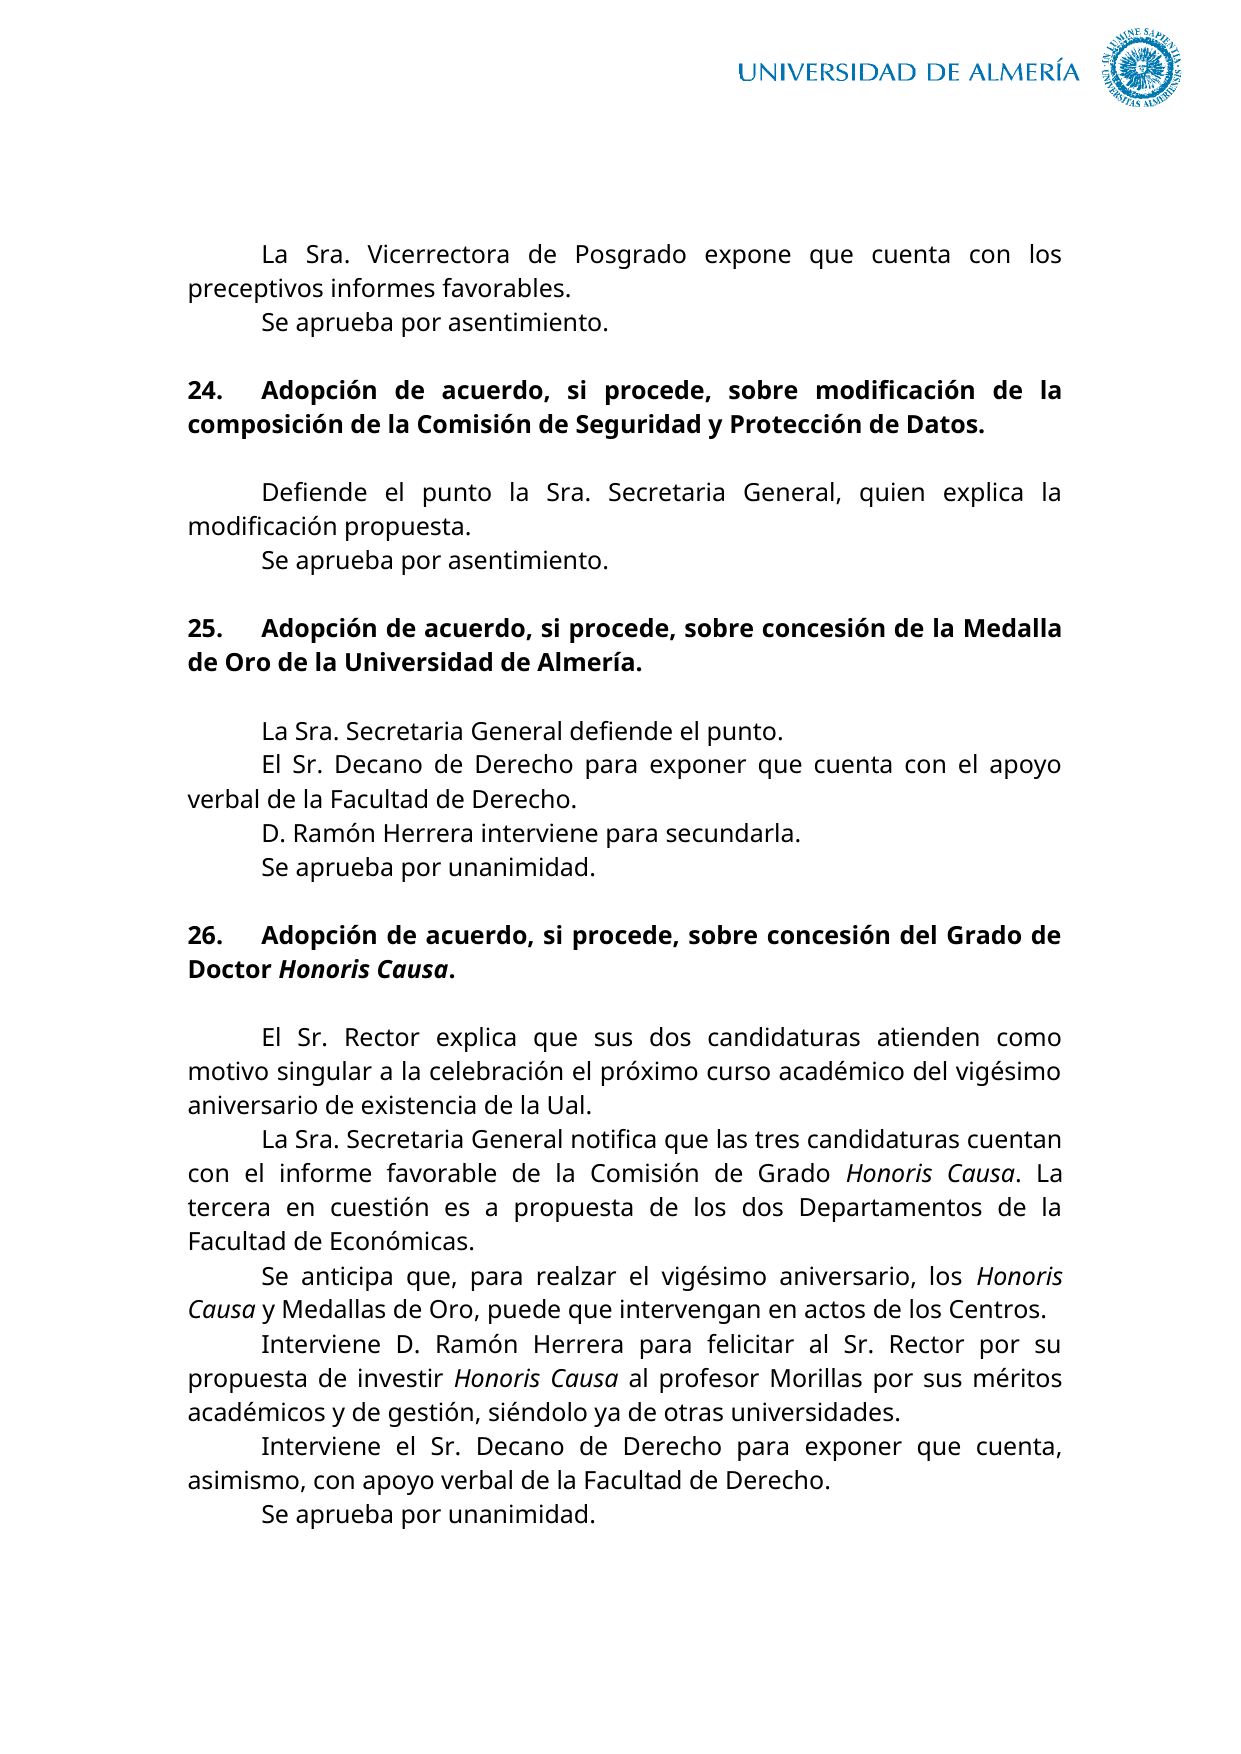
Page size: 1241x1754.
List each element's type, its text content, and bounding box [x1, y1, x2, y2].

list Adopción de acuerdo, si procede, sobre concesión de la Medalla de Oro de la Universidad de Almería. [187, 611, 1063, 679]
text La Sra. Secretaria General notifica que las tres candidaturas cuentan con el informe favorable de la Comisión de Grado Honoris Causa. La tercera en cuestión es a propuesta de los dos Departamentos de la Facultad de Económicas. [187, 1122, 1063, 1258]
text D. Ramón Herrera interviene para secundarla. [187, 815, 1063, 849]
text Se aprueba por asentimiento. [187, 304, 1063, 338]
picture [1152, 78, 1182, 107]
picture [1128, 87, 1136, 92]
picture [739, 28, 1182, 107]
list Adopción de acuerdo, si procede, sobre concesión del Grado de Doctor Honoris Causa. [187, 917, 1063, 986]
text La Sra. Secretaria General defiende el punto. [187, 713, 1063, 747]
picture [1116, 43, 1157, 74]
text La Sra. Vicerrectora de Posgrado expone que cuenta con los preceptivos informes favorables. [187, 236, 1063, 304]
picture [1120, 76, 1128, 85]
picture [1135, 98, 1156, 107]
picture [1146, 73, 1155, 82]
text Interviene D. Ramón Herrera para felicitar al Sr. Rector por su propuesta de investir Honoris Causa al profesor Morillas por sus méritos académicos y de gestión, siéndolo ya de otras universidades. [187, 1326, 1063, 1428]
picture [1137, 88, 1153, 94]
text Se anticipa que, para realzar el vigésimo aniversario, los Honoris Causa y Medallas de Oro, puede que intervengan en actos de los Centros. [187, 1258, 1063, 1326]
text Defiende el punto la Sra. Secretaria General, quien explica la modificación propuesta. [187, 475, 1063, 543]
text El Sr. Decano de Derecho para exponer que cuenta con el apoyo verbal de la Facultad de Derecho. [187, 747, 1063, 815]
text El Sr. Rector explica que sus dos candidaturas atienden como motivo singular a la celebración el próximo curso académico del vigésimo aniversario de existencia de la Ual. [187, 1020, 1063, 1122]
picture [1150, 55, 1167, 90]
text Se aprueba por unanimidad. [187, 849, 1063, 883]
picture [1171, 71, 1176, 83]
text Se aprueba por unanimidad. [187, 1497, 1063, 1531]
text Se aprueba por asentimiento. [187, 543, 1063, 577]
picture [1137, 59, 1146, 73]
list Adopción de acuerdo, si procede, sobre modificación de la composición de la Comisión de Seguridad y Protección de Datos. [187, 372, 1063, 441]
text Interviene el Sr. Decano de Derecho para exponer que cuenta, asimismo, con apoyo verbal de la Facultad de Derecho. [187, 1428, 1063, 1497]
